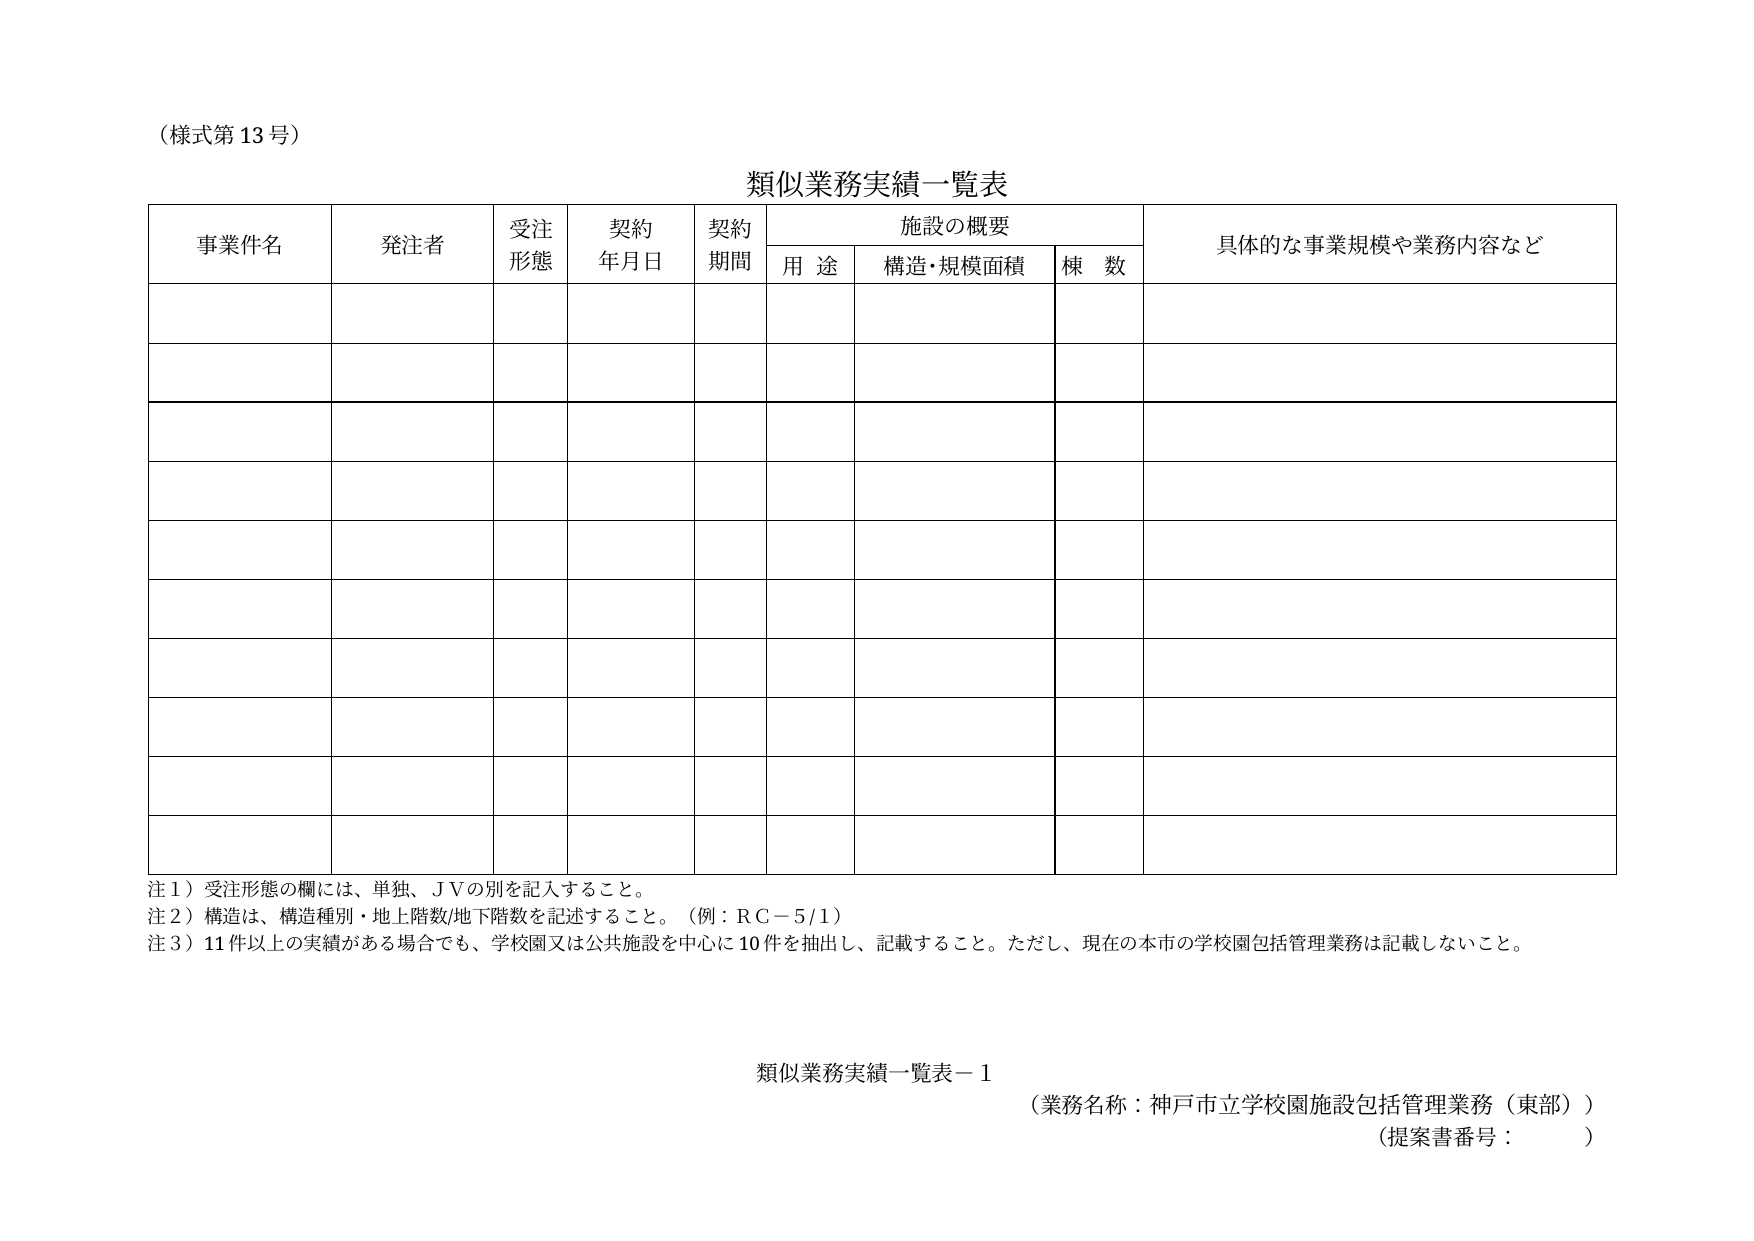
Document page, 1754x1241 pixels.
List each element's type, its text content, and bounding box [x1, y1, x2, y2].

table_cell [1144, 580, 1616, 638]
table_cell [855, 403, 1054, 461]
table_cell [568, 757, 694, 815]
table_cell [332, 462, 493, 519]
table_cell [767, 521, 854, 579]
table_cell [494, 462, 567, 519]
table_cell [855, 757, 1054, 815]
table_cell [332, 816, 493, 874]
table_cell [1056, 344, 1143, 401]
table_cell [1144, 521, 1616, 579]
table_cell [695, 816, 766, 874]
table_cell [695, 344, 766, 401]
table_cell [1144, 462, 1616, 519]
text 注１）受注形態の欄には、単独、ＪＶの別を記入すること。 [148, 875, 1606, 902]
text 類似業務実績一覧表 [148, 162, 1606, 204]
text 注２）構造は、構造種別・地上階数/地下階数を記述すること。（例：ＲＣ－５/１） [148, 902, 1606, 929]
table_cell [855, 698, 1054, 756]
table_cell [568, 521, 694, 579]
table_cell [855, 284, 1054, 342]
table_cell [568, 816, 694, 874]
table_cell [1056, 757, 1143, 815]
table_cell [332, 580, 493, 638]
table_cell [855, 462, 1054, 519]
table_cell [767, 757, 854, 815]
table_cell [568, 580, 694, 638]
table_cell [332, 757, 493, 815]
table_cell 棟 数 [1056, 246, 1143, 283]
table_cell [1056, 403, 1143, 461]
table_cell [695, 639, 766, 697]
table_cell [1056, 521, 1143, 579]
table_cell [494, 403, 567, 461]
table_cell 構造･規模面積 [855, 246, 1054, 283]
table_cell [767, 816, 854, 874]
table_cell [1056, 816, 1143, 874]
table_cell [1056, 580, 1143, 638]
table_cell [332, 639, 493, 697]
table_header 施設の概要 [767, 205, 1143, 245]
table_cell [149, 462, 331, 519]
table_cell [332, 698, 493, 756]
table_cell [149, 521, 331, 579]
table_cell [695, 580, 766, 638]
table_cell [568, 344, 694, 401]
table_header 具体的な事業規模や業務内容など [1144, 205, 1616, 283]
table_cell [332, 284, 493, 342]
table_cell [855, 580, 1054, 638]
table_header 発注者 [332, 205, 493, 283]
table_cell [1144, 344, 1616, 401]
table_cell [767, 580, 854, 638]
table_cell [494, 639, 567, 697]
table_cell [1144, 284, 1616, 342]
table_cell [695, 403, 766, 461]
table_cell [1144, 816, 1616, 874]
table_cell [494, 580, 567, 638]
table_cell [695, 462, 766, 519]
table_cell [1144, 698, 1616, 756]
table_cell [494, 757, 567, 815]
table_cell [1056, 462, 1143, 519]
table_cell [149, 344, 331, 401]
table_cell [149, 580, 331, 638]
table_cell [494, 698, 567, 756]
table_cell [1056, 698, 1143, 756]
table_cell [568, 284, 694, 342]
table_cell [767, 344, 854, 401]
table_cell [1144, 757, 1616, 815]
table_header 契約期間 [695, 205, 766, 283]
table_cell [494, 284, 567, 342]
table_cell [855, 816, 1054, 874]
table_cell [767, 639, 854, 697]
table_cell [855, 521, 1054, 579]
table_cell [494, 521, 567, 579]
table_cell [568, 698, 694, 756]
table_cell [767, 403, 854, 461]
table_cell [332, 403, 493, 461]
table_cell [149, 639, 331, 697]
table_cell [494, 344, 567, 401]
table_cell [149, 284, 331, 342]
table_cell [695, 521, 766, 579]
table_cell [149, 757, 331, 815]
table_cell [1144, 639, 1616, 697]
table_cell [695, 284, 766, 342]
table_cell [695, 757, 766, 815]
table_cell [568, 403, 694, 461]
table_cell [767, 698, 854, 756]
table_cell [1056, 284, 1143, 342]
table_header 事業件名 [149, 205, 331, 283]
table_cell [767, 284, 854, 342]
text 注３）11件以上の実績がある場合でも、学校園又は公共施設を中心に10件を抽出し、記載すること。ただし、現在の本市の学校園包括管理業務は記載しないこと。 [148, 929, 1606, 956]
table_cell [767, 462, 854, 519]
table_header 契約 年月日 [568, 205, 694, 283]
table_cell [568, 462, 694, 519]
table_header 受注 形態 [494, 205, 567, 283]
table_cell [695, 698, 766, 756]
table_cell [332, 344, 493, 401]
table_cell [568, 639, 694, 697]
table_cell [149, 698, 331, 756]
table_cell [332, 521, 493, 579]
table_cell [855, 344, 1054, 401]
table_cell 用途 [767, 246, 854, 283]
table_cell [149, 816, 331, 874]
table_cell [1144, 403, 1616, 461]
table_cell [855, 639, 1054, 697]
table_cell [1056, 639, 1143, 697]
table_cell [149, 403, 331, 461]
table_cell [494, 816, 567, 874]
